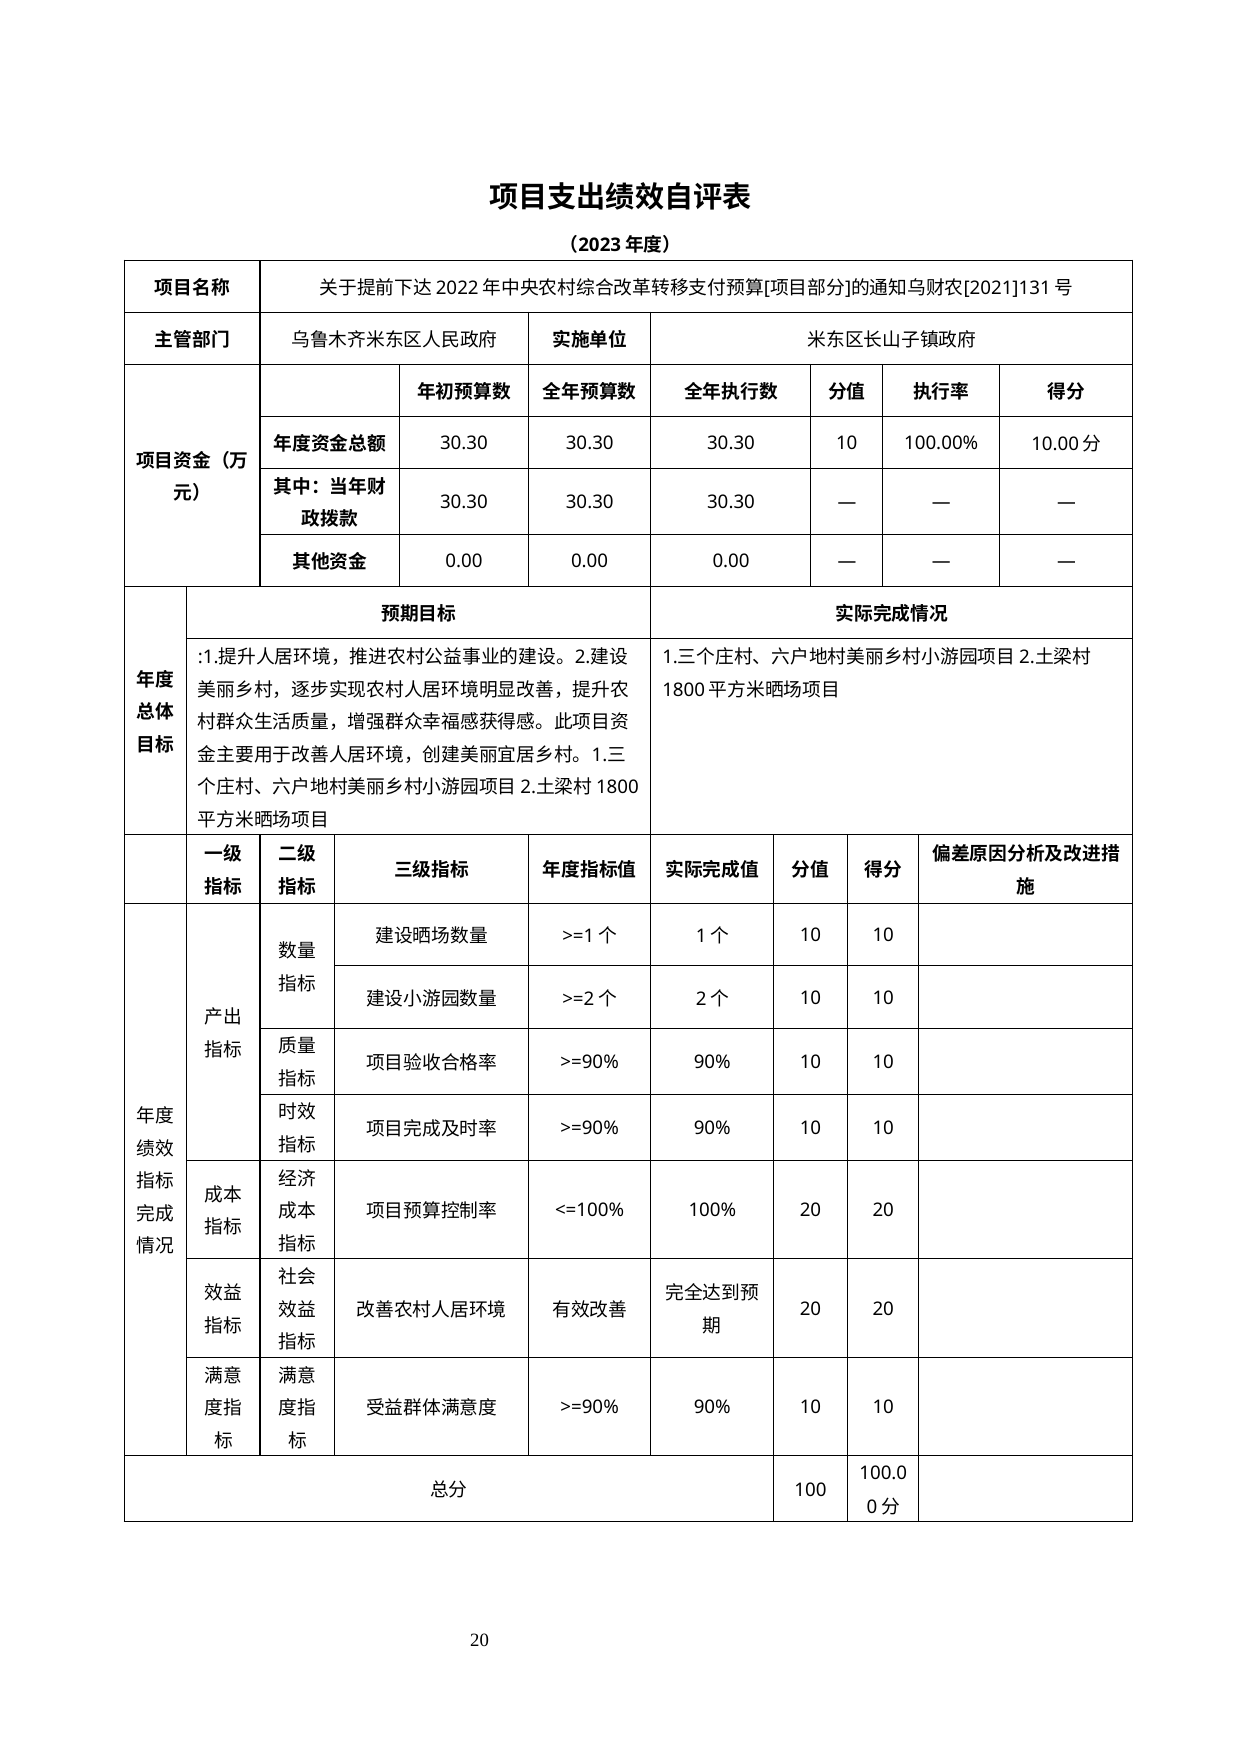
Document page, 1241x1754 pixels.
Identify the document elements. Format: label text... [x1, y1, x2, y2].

table_cell 主管部门 [125, 313, 259, 364]
table_cell 30.30 [651, 469, 810, 534]
table_cell 0.00 [651, 535, 810, 586]
table_cell 10 [774, 904, 847, 965]
table_cell 年度绩效指标完成情况 [125, 904, 186, 1455]
table_cell [919, 1161, 1132, 1258]
table_cell [919, 904, 1132, 965]
table_cell 建设晒场数量 [335, 904, 528, 965]
table_cell [919, 1456, 1132, 1521]
table_cell 10 [848, 904, 918, 965]
table_cell 2个 [651, 966, 773, 1027]
table_cell :1.提升人居环境，推进农村公益事业的建设。2.建设美丽乡村，逐步实现农村人居环境明显改善，提升农村群众生活质量，增强群众幸福感获得感。此项目资金主要用于改善人居环境，创建美丽宜居乡村。1.三个庄村、六户地村美丽乡村小游园项目2.土梁村1800平方米晒场项目 [187, 639, 650, 834]
table_cell 项目验收合格率 [335, 1029, 528, 1093]
table_cell 偏差原因分析及改进措施 [919, 835, 1132, 902]
table_cell 20 [848, 1161, 918, 1258]
table_cell 10.00分 [1000, 417, 1132, 468]
table_cell 实际完成值 [651, 835, 773, 902]
table_header 关于提前下达2022年中央农村综合改革转移支付预算[项目部分]的通知乌财农[2021]131号 [261, 261, 1132, 312]
table_cell 项目资金（万元） [125, 365, 259, 586]
table_cell [919, 1259, 1132, 1357]
table_cell 社会效益指标 [261, 1259, 334, 1357]
table_cell 有效改善 [529, 1259, 650, 1357]
table_cell 0.00 [400, 535, 528, 586]
table_cell 20 [848, 1259, 918, 1357]
table_cell 完全达到预期 [651, 1259, 773, 1357]
table_cell 实施单位 [529, 313, 650, 364]
table_cell >=2个 [529, 966, 650, 1027]
table_cell 经济成本指标 [261, 1161, 334, 1258]
table_cell — [1000, 469, 1132, 534]
table_cell 90% [651, 1358, 773, 1455]
table_cell 总分 [125, 1456, 773, 1521]
table_cell 满意度指标 [187, 1358, 259, 1455]
table_cell 全年执行数 [651, 365, 810, 416]
table_cell 30.30 [651, 417, 810, 468]
table_cell >=90% [529, 1029, 650, 1093]
table_cell 效益指标 [187, 1259, 259, 1357]
table_cell 100.00% [883, 417, 999, 468]
table_cell [261, 365, 399, 416]
text （2023年度） [187, 227, 1053, 259]
table_cell [919, 1095, 1132, 1159]
table_cell 100.00分 [848, 1456, 918, 1521]
table_cell 得分 [848, 835, 918, 902]
table_cell 质量指标 [261, 1029, 334, 1093]
table_cell 分值 [774, 835, 847, 902]
table_cell — [1000, 535, 1132, 586]
table_cell 100 [774, 1456, 847, 1521]
table_cell 其中：当年财政拨款 [261, 469, 399, 534]
table_cell 10 [774, 1095, 847, 1159]
table_cell 30.30 [400, 469, 528, 534]
table_cell 项目完成及时率 [335, 1095, 528, 1159]
table_cell >=1个 [529, 904, 650, 965]
table_cell 年初预算数 [400, 365, 528, 416]
table_cell 1个 [651, 904, 773, 965]
table_cell 得分 [1000, 365, 1132, 416]
table_cell 全年预算数 [529, 365, 650, 416]
table_cell 成本指标 [187, 1161, 259, 1258]
table_cell 执行率 [883, 365, 999, 416]
table_cell >=90% [529, 1358, 650, 1455]
table_cell 10 [848, 1029, 918, 1093]
table_cell 100% [651, 1161, 773, 1258]
text 项目支出绩效自评表 [187, 162, 1053, 227]
table_cell 实际完成情况 [651, 587, 1132, 638]
table_cell [919, 966, 1132, 1027]
table_cell 三级指标 [335, 835, 528, 902]
table_cell 分值 [811, 365, 882, 416]
table_cell 30.30 [400, 417, 528, 468]
table_cell 建设小游园数量 [335, 966, 528, 1027]
table_cell >=90% [529, 1095, 650, 1159]
table_cell 1.三个庄村、六户地村美丽乡村小游园项目2.土梁村1800平方米晒场项目 [651, 639, 1132, 834]
table_cell 10 [774, 1358, 847, 1455]
table_cell [125, 835, 186, 902]
table_cell 乌鲁木齐米东区人民政府 [261, 313, 528, 364]
table_cell <=100% [529, 1161, 650, 1258]
table_cell [919, 1358, 1132, 1455]
table_cell 预期目标 [187, 587, 650, 638]
table_cell 一级指标 [187, 835, 259, 902]
table_cell — [811, 535, 882, 586]
table_cell 30.30 [529, 469, 650, 534]
table_cell — [883, 535, 999, 586]
table_cell 10 [811, 417, 882, 468]
table_cell 10 [774, 1029, 847, 1093]
table_cell 年度资金总额 [261, 417, 399, 468]
table_cell 项目预算控制率 [335, 1161, 528, 1258]
table_cell — [811, 469, 882, 534]
table_cell 20 [774, 1259, 847, 1357]
table_cell 年度总体目标 [125, 587, 186, 834]
table_cell 10 [848, 1095, 918, 1159]
table_cell 米东区长山子镇政府 [651, 313, 1132, 364]
table_cell 产出指标 [187, 904, 259, 1159]
table_cell 10 [848, 966, 918, 1027]
table_cell [919, 1029, 1132, 1093]
table_header 项目名称 [125, 261, 259, 312]
table_cell 90% [651, 1029, 773, 1093]
table_cell 10 [774, 966, 847, 1027]
table_cell 0.00 [529, 535, 650, 586]
table_cell 受益群体满意度 [335, 1358, 528, 1455]
table_cell 二级指标 [261, 835, 334, 902]
table_cell 90% [651, 1095, 773, 1159]
table_cell 改善农村人居环境 [335, 1259, 528, 1357]
table_cell 其他资金 [261, 535, 399, 586]
table_cell 10 [848, 1358, 918, 1455]
table_cell 20 [774, 1161, 847, 1258]
table_cell — [883, 469, 999, 534]
table_cell 数量指标 [261, 904, 334, 1027]
table_cell 30.30 [529, 417, 650, 468]
table_cell 年度指标值 [529, 835, 650, 902]
table_cell 时效指标 [261, 1095, 334, 1159]
table_cell 满意度指标 [261, 1358, 334, 1455]
